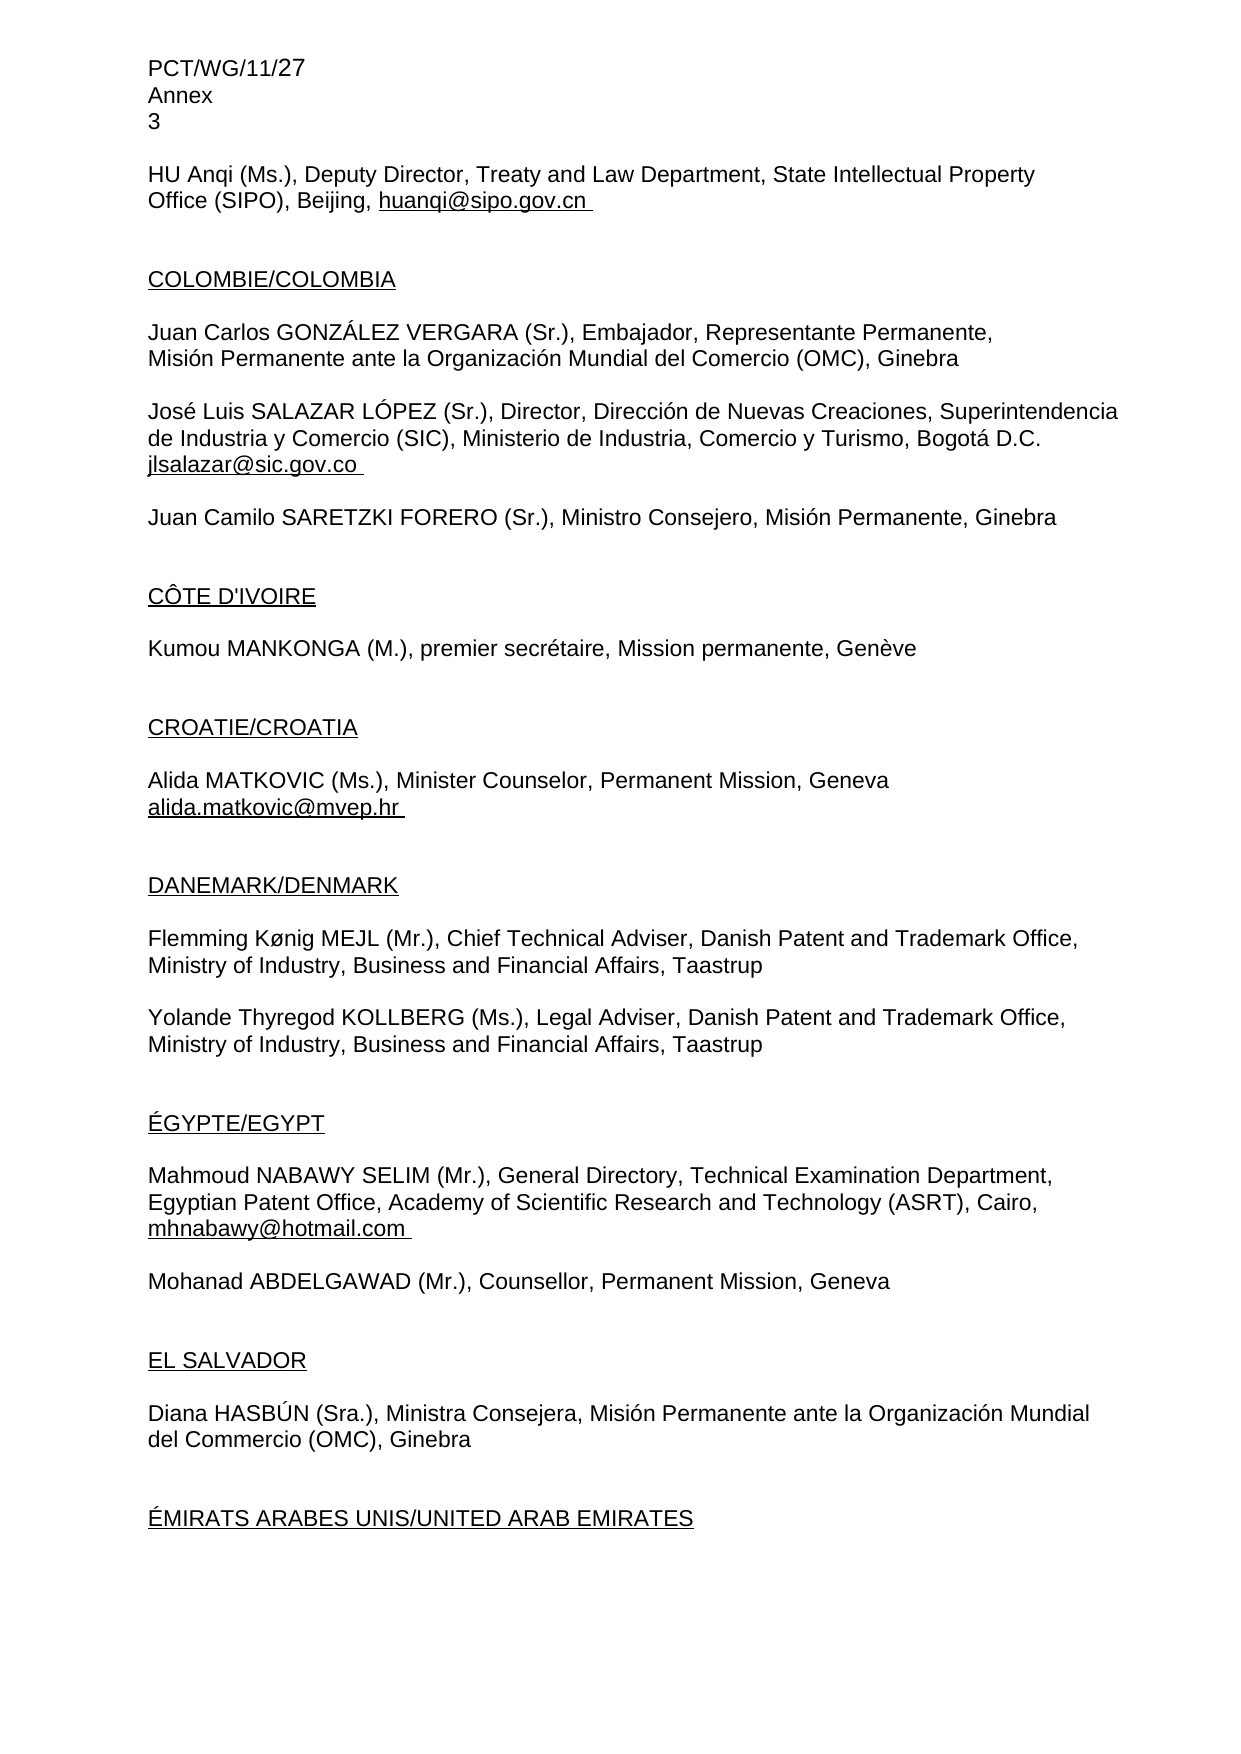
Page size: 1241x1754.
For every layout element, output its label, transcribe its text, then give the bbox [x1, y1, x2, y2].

text Misión Permanente ante la Organización Mundial del Comercio (OMC), Ginebra [148, 345, 1122, 372]
text alida.matkovic@mvep.hr [148, 793, 1122, 820]
text Mahmoud NABAWY SELIM (Mr.), General Directory, Technical Examination Department, Egyptian Patent Office, Academy of Scientific Research and Technology (ASRT), Cairo, mhnabawy@hotmail.com [148, 1162, 1122, 1241]
text DANEMARK/DENMARK [148, 872, 1122, 899]
text HU Anqi (Ms.), Deputy Director, Treaty and Law Department, State Intellectual Property [148, 161, 1122, 187]
text CÔTE D'IVOIRE [148, 583, 1122, 609]
text Alida MATKOVIC (Ms.), Minister Counselor, Permanent Mission, Geneva [148, 767, 1122, 793]
text Juan Camilo SARETZKI FORERO (Sr.), Ministro Consejero, Misión Permanente, Ginebra [148, 503, 1122, 530]
text COLOMBIE/COLOMBIA [148, 266, 1122, 293]
text Kumou MANKONGA (M.), premier secrétaire, Mission permanente, Genève [148, 635, 1122, 662]
text Mohanad ABDELGAWAD (Mr.), Counsellor, Permanent Mission, Geneva [148, 1268, 1122, 1294]
text José Luis SALAZAR LÓPEZ (Sr.), Director, Dirección de Nuevas Creaciones, Superintendencia de Industria y Comercio (SIC), Ministerio de Industria, Comercio y Turismo, Bogotá D.C. jlsalazar@sic.gov.co [148, 398, 1122, 477]
text EL SALVADOR [148, 1347, 1122, 1373]
text ÉGYPTE/EGYPT [148, 1110, 1122, 1136]
text Juan Carlos GONZÁLEZ VERGARA (Sr.), Embajador, Representante Permanente, [148, 319, 1122, 345]
text Flemming Kønig MEJL (Mr.), Chief Technical Adviser, Danish Patent and Trademark Office, Ministry of Industry, Business and Financial Affairs, Taastrup [148, 925, 1122, 978]
text Office (SIPO), Beijing, huanqi@sipo.gov.cn [148, 187, 1122, 214]
text Diana HASBÚN (Sra.), Ministra Consejera, Misión Permanente ante la Organización Mundial del Commercio (OMC), Ginebra [148, 1399, 1122, 1452]
text Yolande Thyregod KOLLBERG (Ms.), Legal Adviser, Danish Patent and Trademark Office, Ministry of Industry, Business and Financial Affairs, Taastrup [148, 1004, 1122, 1057]
text ÉMIRATS ARABES UNIS/UNITED ARAB EMIRATES [148, 1505, 1122, 1531]
text CROATIE/CROATIA [148, 714, 1122, 741]
